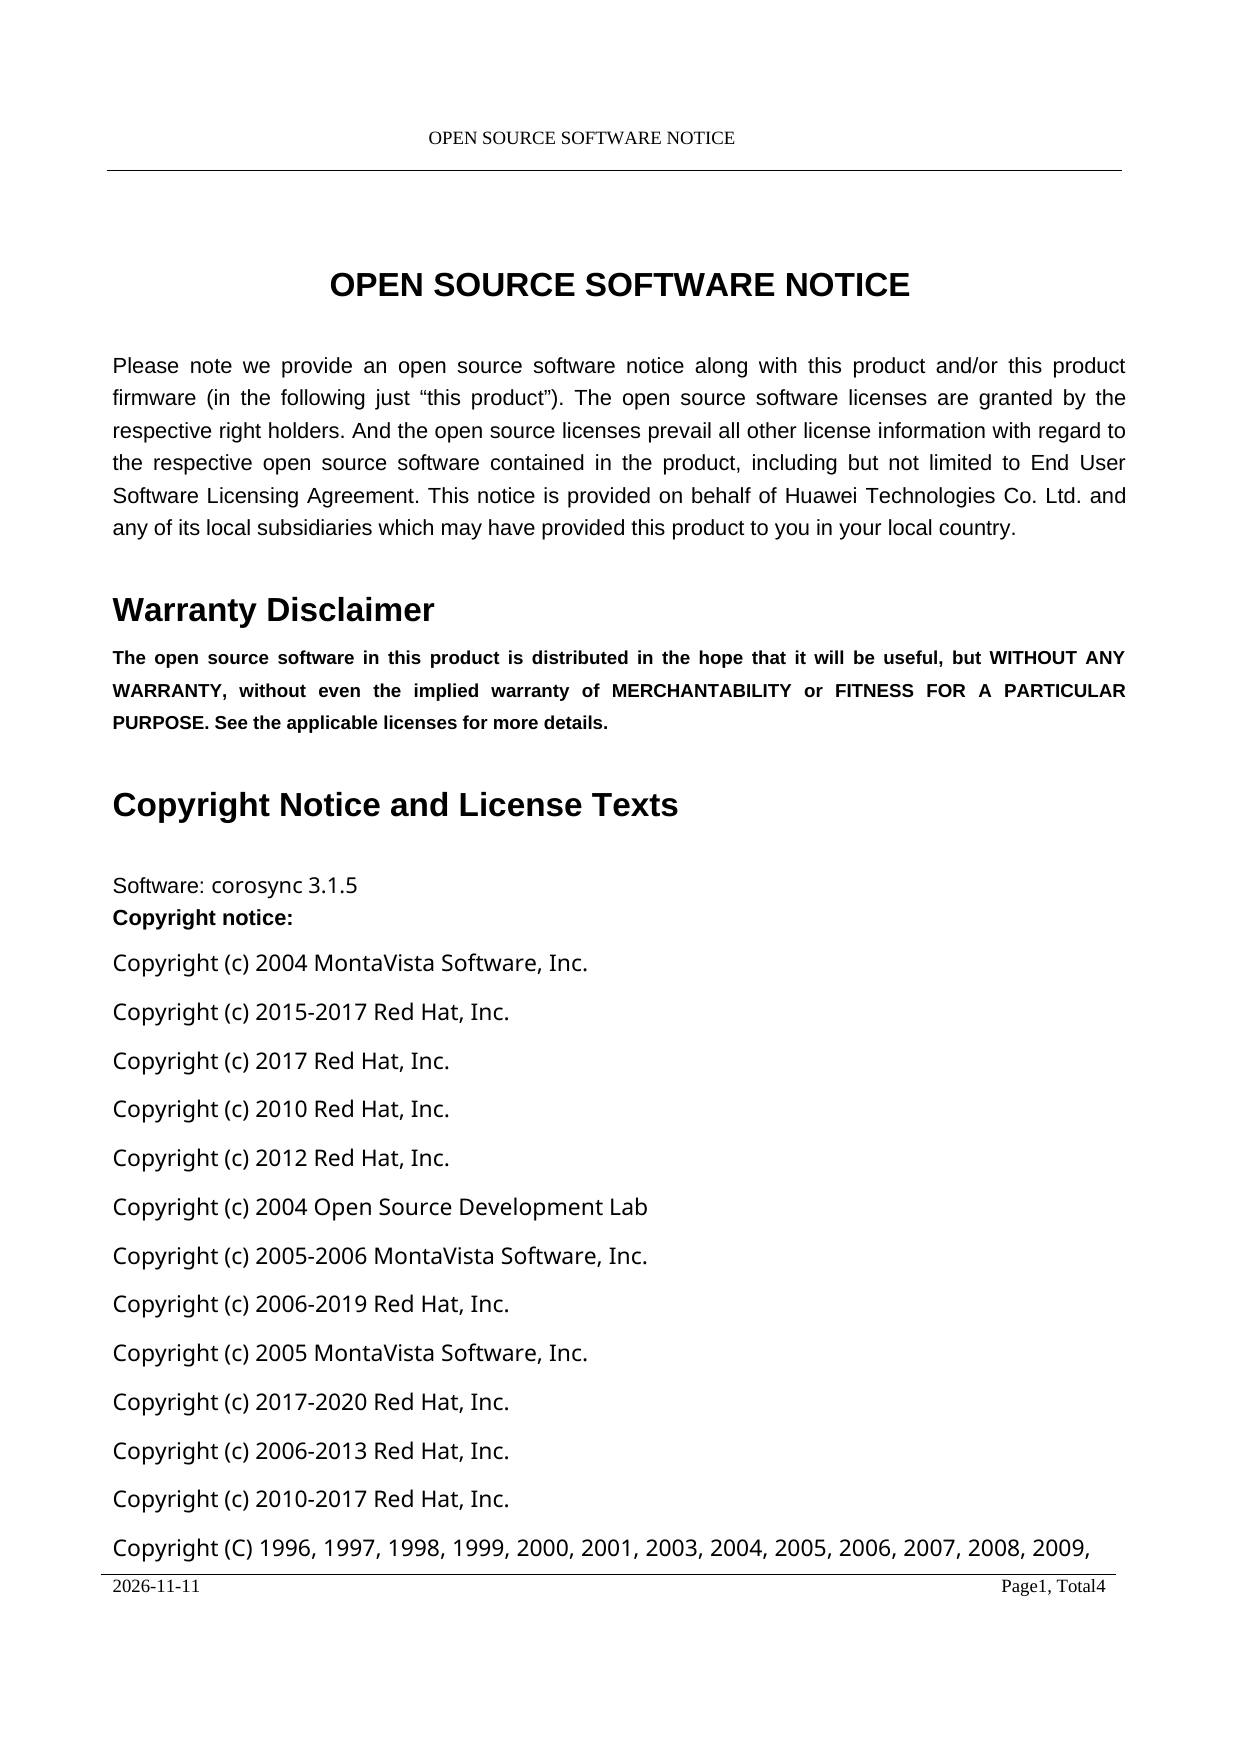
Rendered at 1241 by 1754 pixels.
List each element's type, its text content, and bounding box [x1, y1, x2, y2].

text OPEN SOURCE SOFTWARE NOTICE [112, 251, 1128, 316]
text Please note we provide an open source software notice along with this product and/or this product firmware (in the following just “this product”). The open source software licenses are granted by the respective right holders. And the open source licenses prevail all other license information with regard to the respective open source software contained in the product, including but not limited to End User Software Licensing Agreement. This notice is provided on behalf of Huawei Technologies Co. Ltd. and any of its local subsidiaries which may have provided this product to you in your local country. [112, 349, 1128, 544]
text The open source software in this product is distributed in the hope that it will be useful, but WITHOUT ANY WARRANTY, without even the implied warranty of MERCHANTABILITY or FITNESS FOR A PARTICULAR PURPOSE. See the applicable licenses for more details. [112, 641, 1128, 739]
text Warranty Disclaimer [112, 576, 1128, 641]
text Copyright notice: [112, 901, 1128, 934]
text Copyright Notice and License Texts [112, 771, 1128, 836]
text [112, 947, 1128, 1564]
text Software: corosync 3.1.5 [112, 869, 1128, 901]
